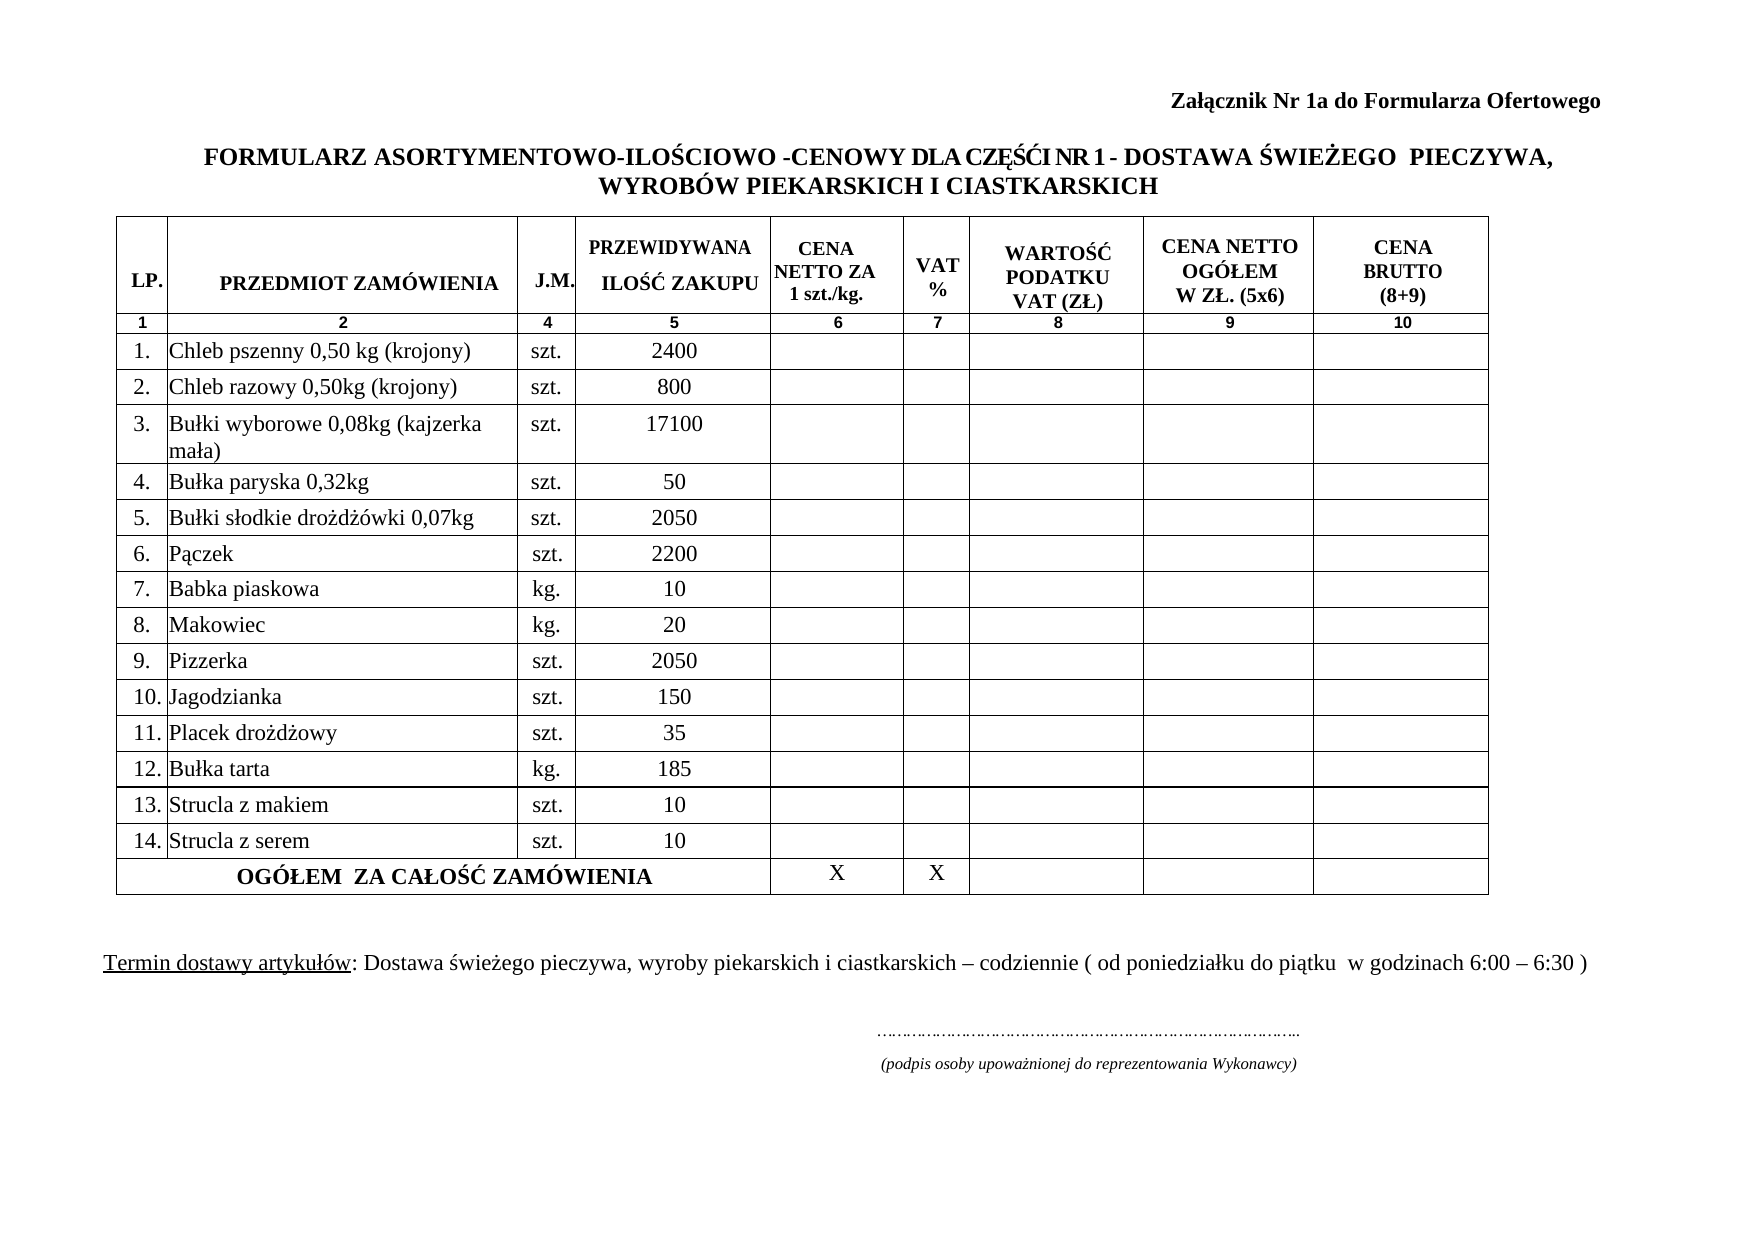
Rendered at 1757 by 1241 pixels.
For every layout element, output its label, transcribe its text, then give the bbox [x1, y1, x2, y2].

table_cell szt. [518, 824, 575, 858]
table_cell [771, 608, 903, 643]
table_cell Chleb pszenny (krojony) [168, 334, 517, 368]
table_cell 10 [576, 572, 770, 607]
table_cell 20 [576, 608, 770, 643]
table_cell [1144, 788, 1313, 822]
table_cell [1314, 859, 1488, 894]
table_header WARTOŚĆ PODATKU VAT (ZŁ) [970, 217, 1143, 313]
table_cell [771, 334, 903, 368]
table_cell [1144, 752, 1313, 786]
table_cell [1144, 824, 1313, 858]
table_cell 13. [117, 788, 167, 822]
table_cell [904, 608, 969, 643]
table_cell [970, 752, 1143, 786]
table_cell 11. [117, 716, 167, 751]
table_cell 2050 [576, 644, 770, 679]
table_cell [970, 464, 1143, 499]
table_cell 14. [117, 824, 167, 858]
table_cell [904, 334, 969, 368]
table_cell [1144, 405, 1313, 463]
table_header CENA BRUTTO (8+9) [1314, 217, 1488, 313]
table_cell [771, 716, 903, 751]
table_cell [1144, 572, 1313, 607]
table_cell [1314, 405, 1488, 463]
table_cell [970, 824, 1143, 858]
table_cell [771, 464, 903, 499]
table_cell [970, 536, 1143, 571]
table_cell [904, 824, 969, 858]
table_cell [904, 680, 969, 714]
table_header PRZEDMIOT ZAMÓWIENIA [168, 217, 517, 313]
table_cell [771, 824, 903, 858]
table_cell 8 [970, 314, 1143, 332]
table_cell szt. [518, 500, 575, 535]
table_cell [1314, 464, 1488, 499]
table_cell szt. [518, 644, 575, 679]
table_cell [1314, 370, 1488, 404]
table_cell Jagodzianka [168, 680, 517, 714]
table_cell [970, 788, 1143, 822]
table_cell 4 [518, 314, 575, 332]
table_cell 2. [117, 370, 167, 404]
table_cell [904, 716, 969, 751]
table_cell kg. [518, 608, 575, 643]
table_cell 17100 [576, 405, 770, 463]
text ………………………………………………………………………….. [842, 1021, 1338, 1040]
table_cell [1314, 752, 1488, 786]
table_cell [771, 752, 903, 786]
table_cell 7 [904, 314, 969, 332]
table_cell szt. [518, 788, 575, 822]
table_header LP. [117, 217, 167, 313]
table_cell X [771, 859, 903, 894]
table_cell 1. [117, 334, 167, 368]
table_cell [970, 572, 1143, 607]
table_header CENA NETTO ZA 1 szt./kg. [771, 217, 903, 313]
table_cell [1314, 788, 1488, 822]
table_cell szt. [518, 334, 575, 368]
table_cell Bułka tarta [168, 752, 517, 786]
text Termin dostawy artykułów: Dostawa świeżego pieczywa, wyroby piekarskich i ciastkarskich – codziennie ( od poniedziałku do piątku w godzinach 6:00 – 6:30 ) [92, 948, 1627, 975]
table_header CENA NETTO OGÓŁEM W ZŁ. (5x6) [1144, 217, 1313, 313]
table_cell 10 [576, 788, 770, 822]
table_cell [1144, 680, 1313, 714]
table_cell Pączek [168, 536, 517, 571]
table_cell Strucla z makiem [168, 788, 517, 822]
table_cell [1144, 859, 1313, 894]
table_cell 5 [576, 314, 770, 332]
table_cell X [904, 859, 969, 894]
table_cell szt. [518, 464, 575, 499]
table_cell szt. [518, 680, 575, 714]
table_cell [904, 572, 969, 607]
table_cell szt. [518, 536, 575, 571]
text FORMULARZ ASORTYMENTOWO-ILOŚCIOWO -CENOWY DLA CZĘŚĆI NR 1 - DOSTAWA ŚWIEŻEGO PIECZYWA, WYROBÓW PIEKARSKICH I CIASTKARSKICH [135, 142, 1622, 199]
table_cell szt. [518, 370, 575, 404]
table_cell Bułki słodkie drożdżówki 0,07kg [168, 500, 517, 535]
table_cell Pizzerka [168, 644, 517, 679]
table_cell [904, 752, 969, 786]
table_cell [970, 405, 1143, 463]
table_cell [771, 370, 903, 404]
table_cell kg. [518, 572, 575, 607]
table_cell Chleb razowy 0,50kg (krojony) [168, 370, 517, 404]
table_cell 6 [771, 314, 903, 332]
table_cell Bułki wyborowe 0,08kg (kajzerka mała) [168, 405, 517, 463]
table_cell 150 [576, 680, 770, 714]
table_cell [1144, 716, 1313, 751]
table_cell [1314, 334, 1488, 368]
table_cell [904, 370, 969, 404]
table_cell 3. [117, 405, 167, 463]
table_cell [904, 405, 969, 463]
table_cell [771, 572, 903, 607]
table_cell 2 [168, 314, 517, 332]
table_cell [1144, 608, 1313, 643]
table_cell [970, 608, 1143, 643]
table_cell [771, 644, 903, 679]
table_cell [1314, 500, 1488, 535]
table_cell 35 [576, 716, 770, 751]
table_cell 800 [576, 370, 770, 404]
table_cell Placek drożdżowy [168, 716, 517, 751]
table_cell [1144, 370, 1313, 404]
table_cell [904, 536, 969, 571]
table_cell [1314, 644, 1488, 679]
table_cell szt. [518, 716, 575, 751]
table_cell Makowiec [168, 608, 517, 643]
table_cell 50 [576, 464, 770, 499]
table_cell 10 [1314, 314, 1488, 332]
table_cell kg. [518, 752, 575, 786]
table_cell [970, 500, 1143, 535]
table_cell 12. [117, 752, 167, 786]
table_header PRZEWIDYWANA ILOŚĆ ZAKUPU [576, 217, 770, 313]
table_cell [1144, 536, 1313, 571]
text Załącznik Nr 1a do Formularza Ofertowego [104, 87, 1664, 113]
table_header J.M. [518, 217, 575, 313]
table_cell [904, 644, 969, 679]
table_cell 8. [117, 608, 167, 643]
table_cell [1314, 680, 1488, 714]
table_cell [771, 788, 903, 822]
table_cell [970, 644, 1143, 679]
table_cell szt. [518, 405, 575, 463]
table_cell [1314, 716, 1488, 751]
table_cell 9 [1144, 314, 1313, 332]
table_cell [970, 680, 1143, 714]
table_cell [970, 370, 1143, 404]
table_cell [904, 500, 969, 535]
table_cell 185 [576, 752, 770, 786]
table_cell OGÓŁEM ZA CAŁOŚĆ ZAMÓWIENIA [117, 859, 770, 894]
table_cell [1314, 608, 1488, 643]
table_cell [1314, 572, 1488, 607]
table_cell [771, 680, 903, 714]
table_cell [1314, 824, 1488, 858]
table_cell 7. [117, 572, 167, 607]
table_cell [970, 334, 1143, 368]
table_header VAT % [904, 217, 969, 313]
table_cell [904, 464, 969, 499]
table_cell [1314, 536, 1488, 571]
table_cell 5. [117, 500, 167, 535]
table_cell 10 [576, 824, 770, 858]
table_cell 10. [117, 680, 167, 714]
table_cell 9. [117, 644, 167, 679]
table_cell 2050 [576, 500, 770, 535]
table_cell Strucla z serem [168, 824, 517, 858]
table_cell 2400 [576, 334, 770, 368]
table_cell [1144, 464, 1313, 499]
table_cell [1144, 500, 1313, 535]
table_cell [1144, 334, 1313, 368]
table_cell [970, 716, 1143, 751]
table_cell 4. [117, 464, 167, 499]
text (podpis osoby upoważnionej do reprezentowania Wykonawcy) [767, 1053, 1338, 1073]
table_cell Babka piaskowa [168, 572, 517, 607]
table_cell 6. [117, 536, 167, 571]
table_cell Bułka paryska 0,32kg [168, 464, 517, 499]
table_cell [771, 500, 903, 535]
table_cell [970, 859, 1143, 894]
table_cell 1 [117, 314, 167, 332]
table_cell [904, 788, 969, 822]
table_cell [771, 536, 903, 571]
table_cell [771, 405, 903, 463]
table_cell 2200 [576, 536, 770, 571]
table_cell [1144, 644, 1313, 679]
